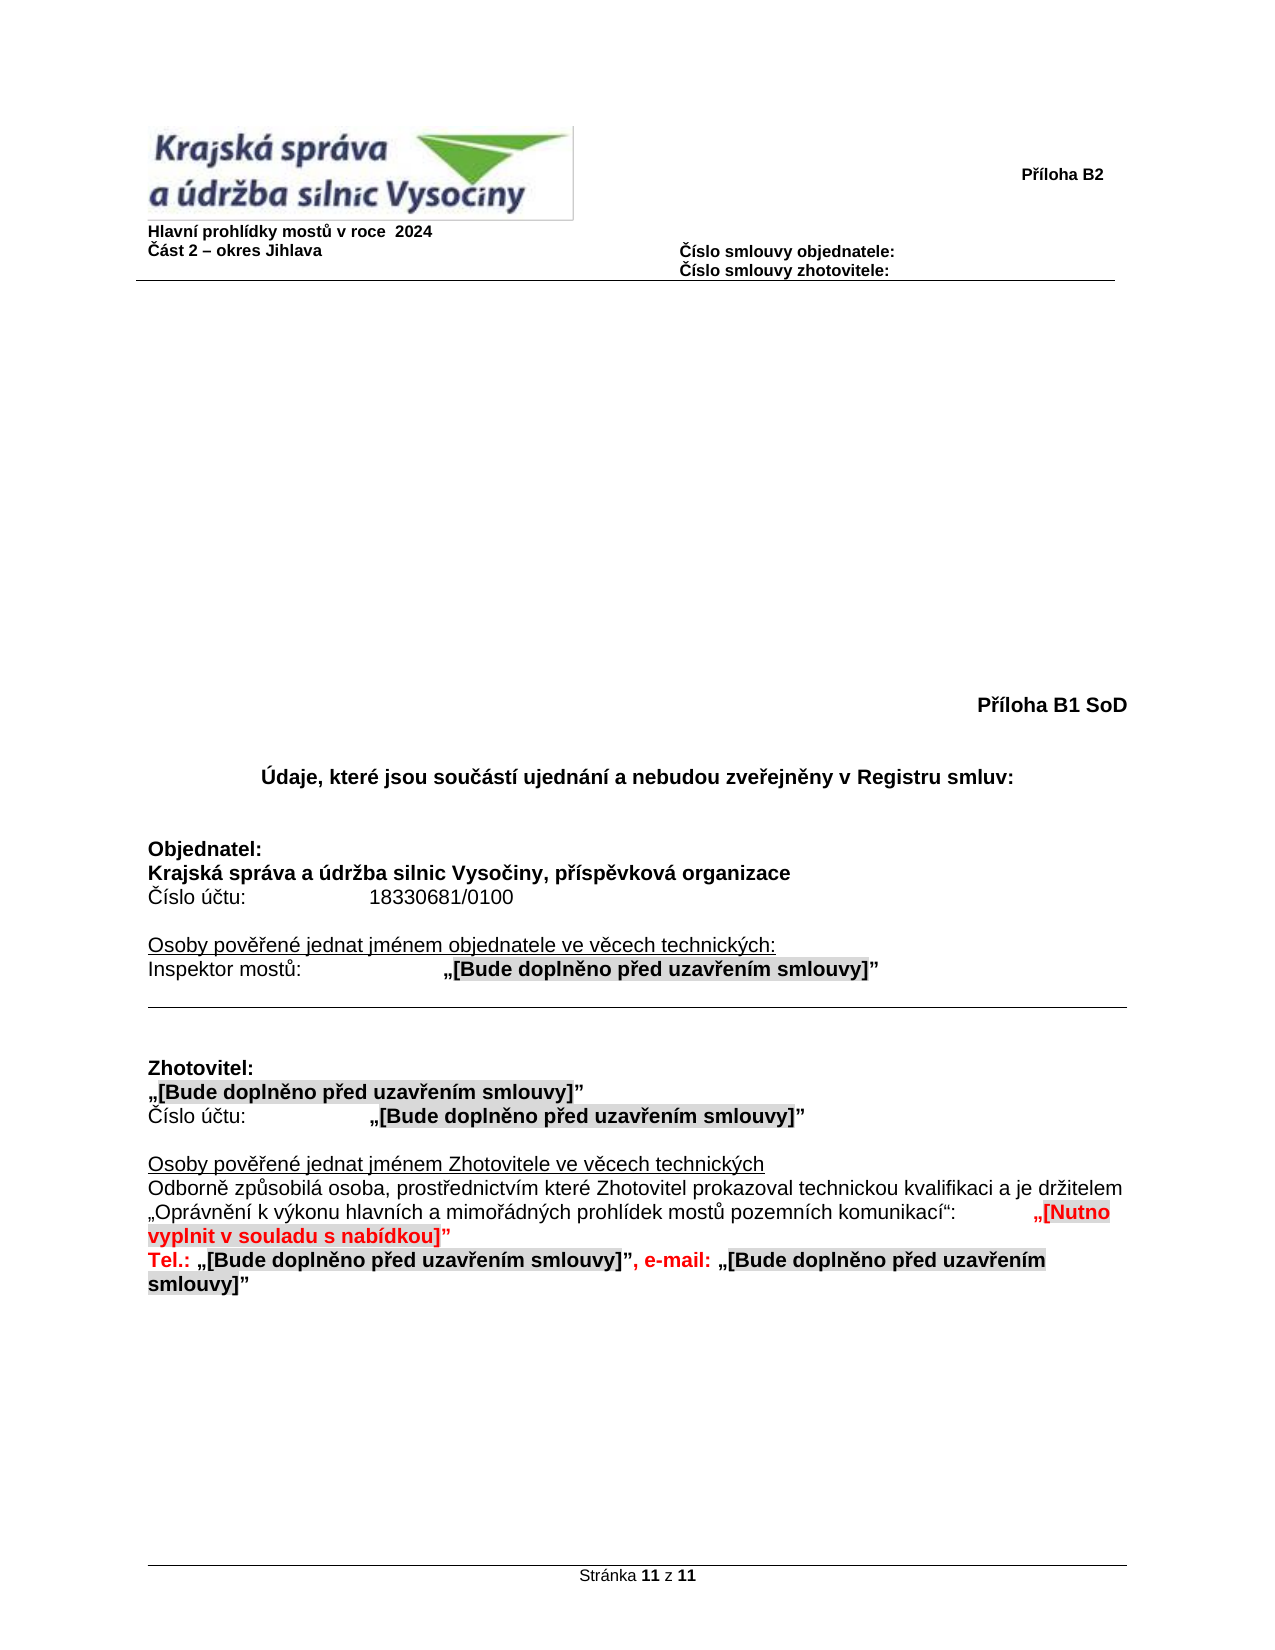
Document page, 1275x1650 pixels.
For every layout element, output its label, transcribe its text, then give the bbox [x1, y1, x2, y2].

text Číslo účtu: „[Bude doplněno před uzavřením smlouvy]” [148, 1104, 379, 1128]
text Číslo účtu: „[Bude doplněno před uzavřením smlouvy]” [795, 1104, 1127, 1128]
text Inspektor mostů: „[Bude doplněno před uzavřením smlouvy]” [148, 957, 453, 981]
text „[Bude doplněno před uzavřením smlouvy]” [574, 1080, 1127, 1104]
text Inspektor mostů: „[Bude doplněno před uzavřením smlouvy]” [869, 957, 1127, 981]
text Osoby pověřené jednat jménem Zhotovitele ve věcech technických [148, 1152, 1127, 1176]
text Údaje, které jsou součástí ujednání a nebudou zveřejněny v Registru smluv: [148, 765, 1127, 789]
text Zhotovitel: [148, 1056, 1127, 1080]
text Krajská správa a údržba silnic Vysočiny, příspěvková organizace [148, 861, 1127, 885]
text Číslo účtu: 18330681/0100 [148, 885, 1127, 909]
text Příloha B1 SoD [148, 693, 1127, 717]
text Odborně způsobilá osoba, prostřednictvím které Zhotovitel prokazoval technickou kvalifikaci a je držitelem „Oprávnění k výkonu hlavních a mimořádných prohlídek mostů pozemních komunikací“: „[Nutno vyplnit v souladu s nabídkou]” [148, 1176, 1127, 1247]
text Objednatel: [148, 837, 1127, 861]
text Osoby pověřené jednat jménem objednatele ve věcech technických: [148, 933, 1127, 957]
picture [147, 126, 575, 222]
text Tel.: „[Bude doplněno před uzavřením smlouvy]”, e-mail: „[Bude doplněno před uzavřením smlouvy]” [148, 1247, 1127, 1295]
